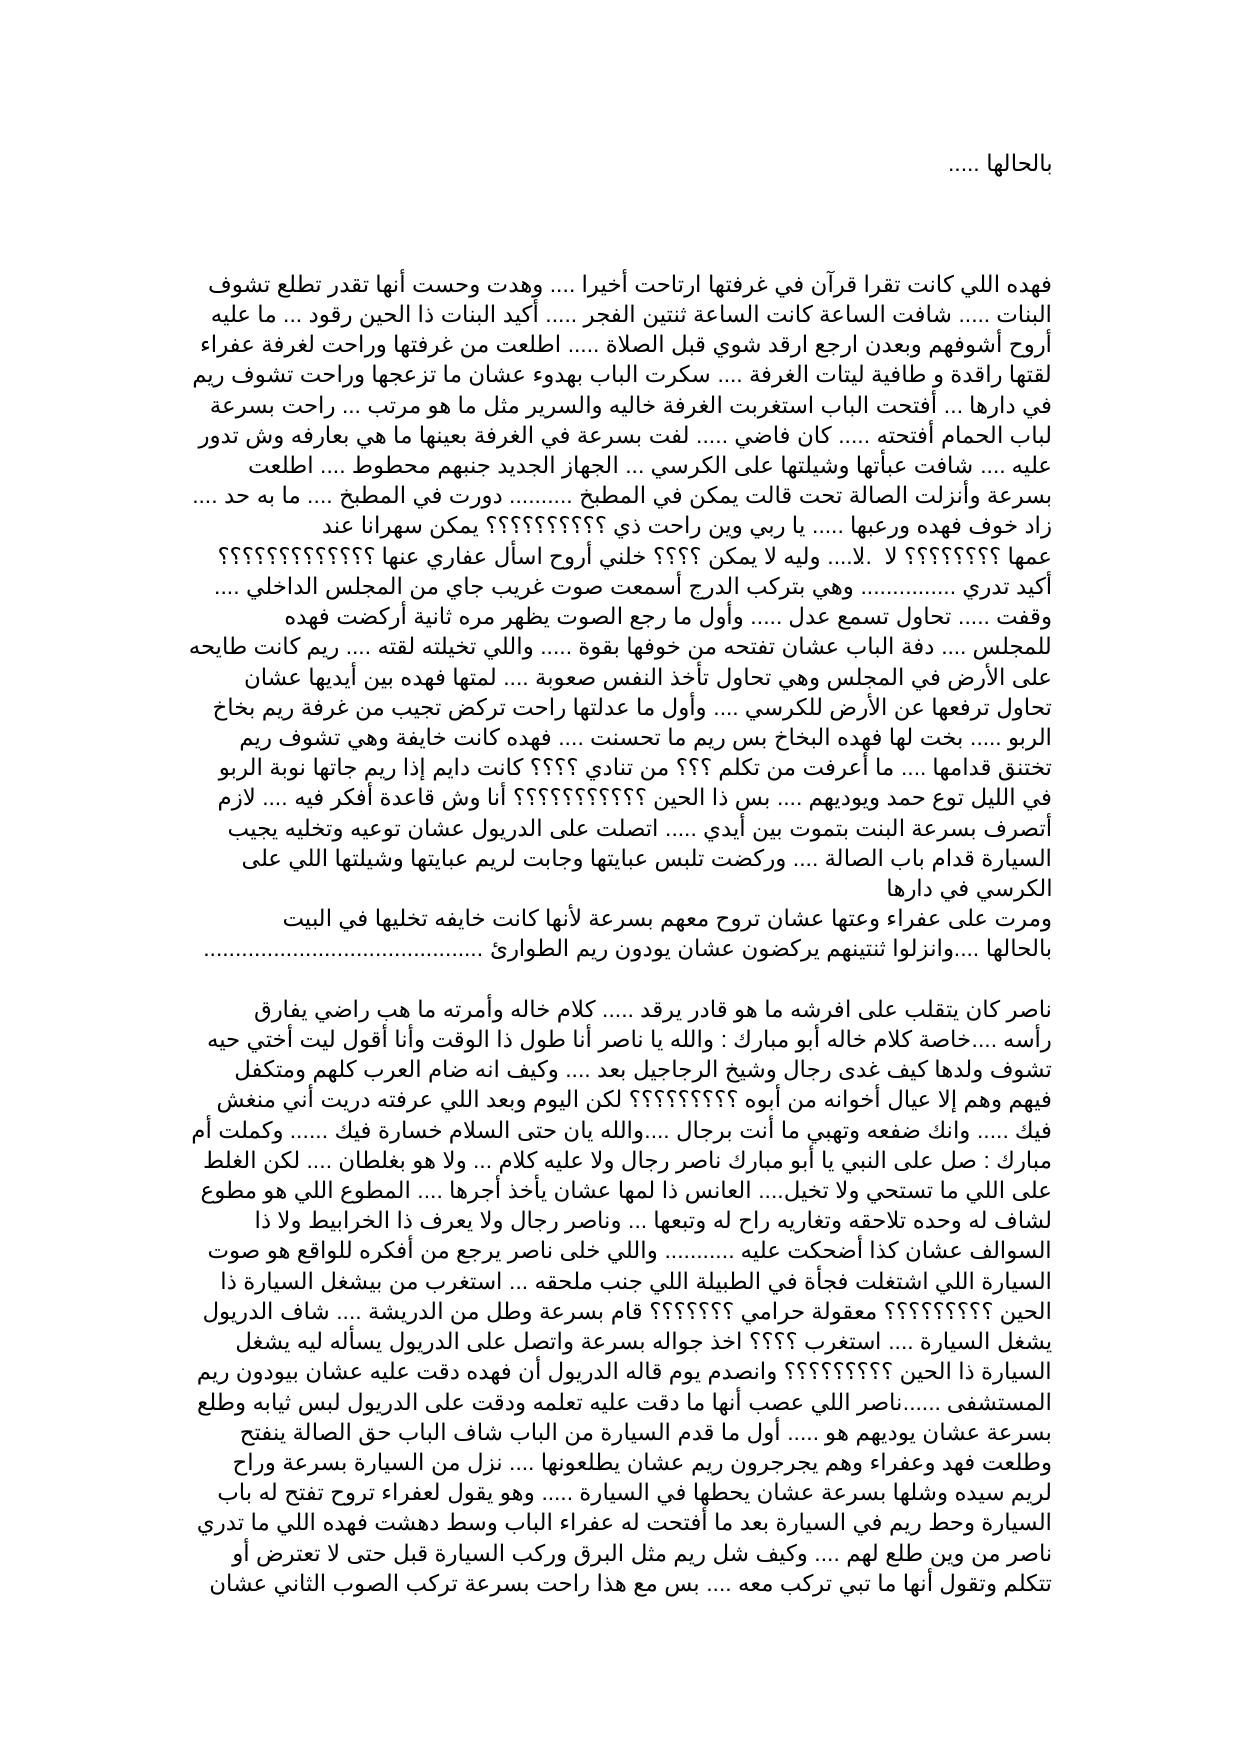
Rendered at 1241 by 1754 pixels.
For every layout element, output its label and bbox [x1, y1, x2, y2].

text [187, 150, 1053, 1596]
